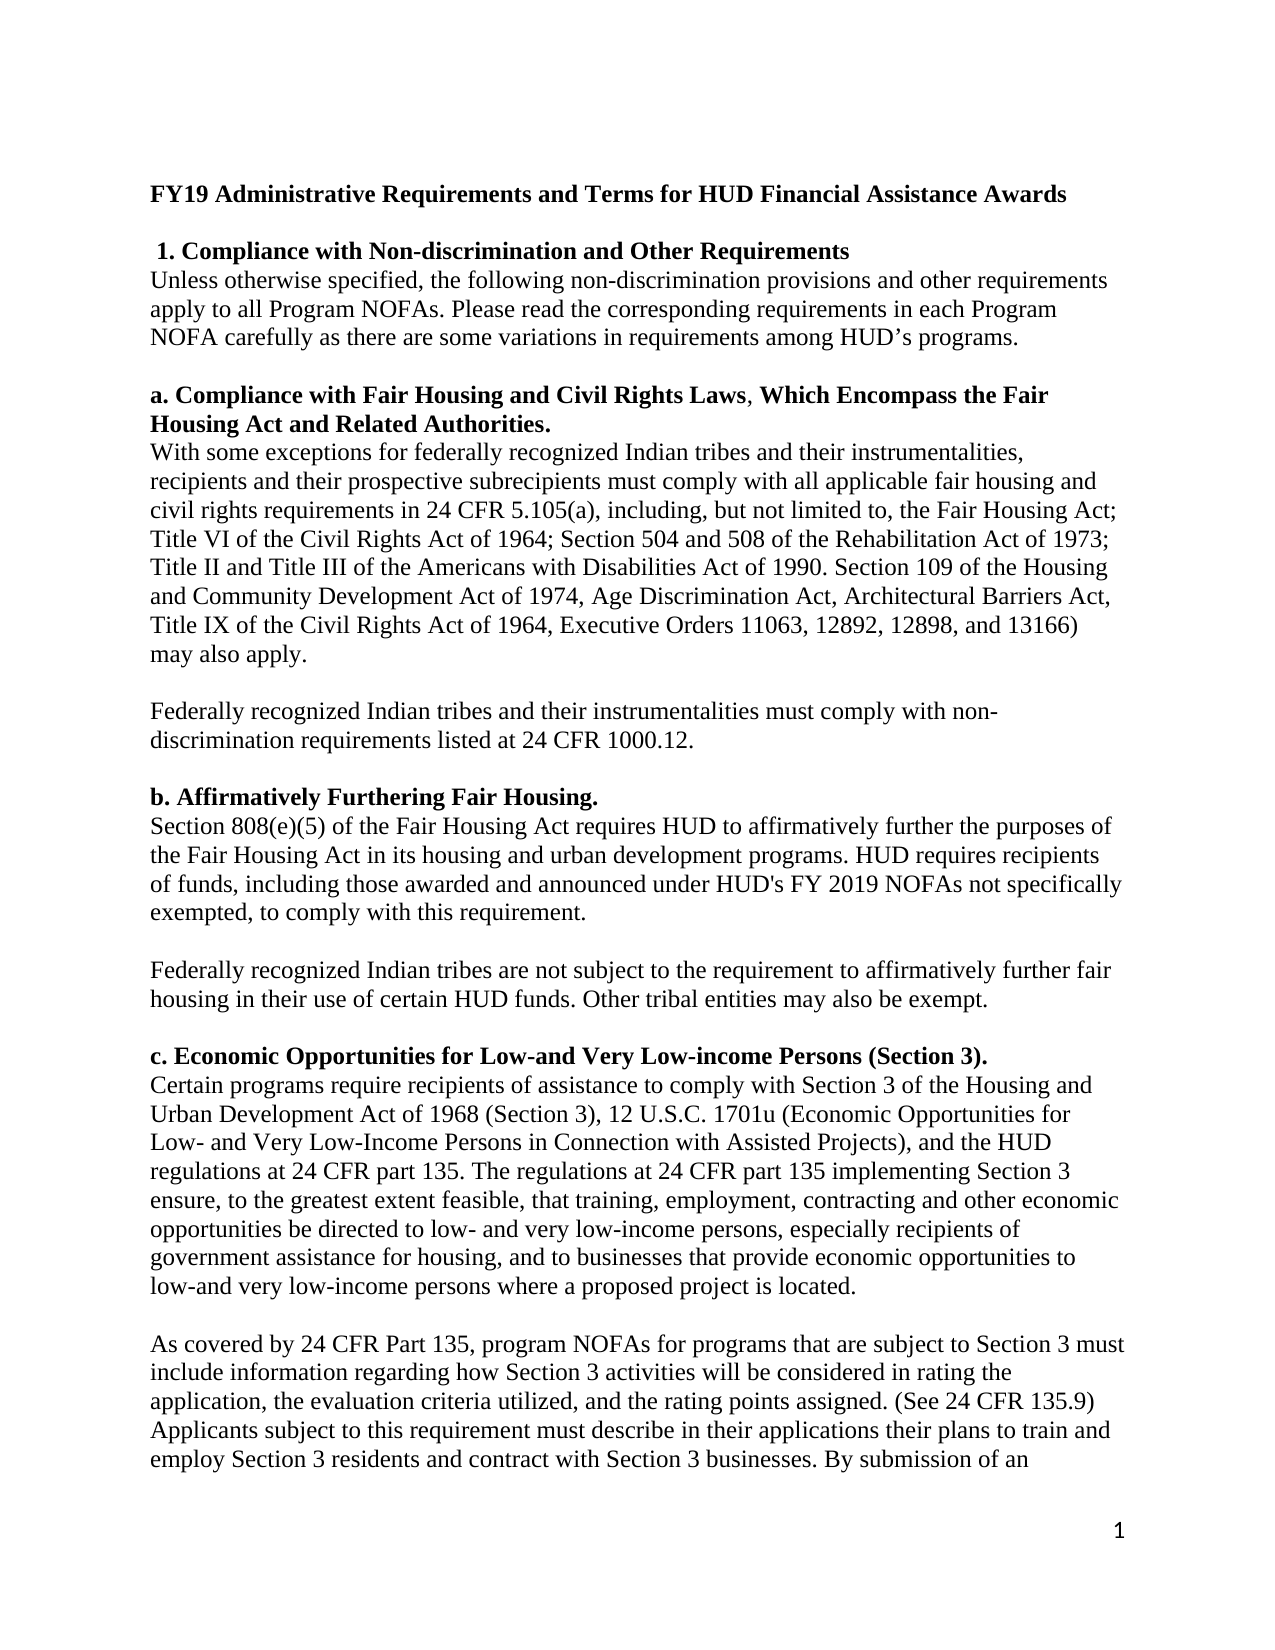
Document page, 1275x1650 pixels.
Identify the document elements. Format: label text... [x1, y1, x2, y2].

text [150, 1329, 1125, 1472]
text With some exceptions for federally recognized Indian tribes and their instrumentalities, recipients and their prospective subrecipients must comply with all applicable fair housing and civil rights requirements in 24 CFR 5.105(a), including, but not limited to, the Fair Housing Act; Title VI of the Civil Rights Act of 1964; Section 504 and 508 of the Rehabilitation Act of 1973; Title II and Title III of the Americans with Disabilities Act of 1990. Section 109 of the Housing and Community Development Act of 1974, Age Discrimination Act, Architectural Barriers Act, Title IX of the Civil Rights Act of 1964, Executive Orders 11063, 12892, 12898, and 13166) may also apply. [150, 437, 1125, 667]
text Certain programs require recipients of assistance to comply with Section 3 of the Housing and Urban Development Act of 1968 (Section 3), 12 U.S.C. 1701u (Economic Opportunities for Low- and Very Low-Income Persons in Connection with Assisted Projects), and the HUD regulations at 24 CFR part 135. The regulations at 24 CFR part 135 implementing Section 3 ensure, to the greatest extent feasible, that training, employment, contracting and other economic opportunities be directed to low- and very low-income persons, especially recipients of government assistance for housing, and to businesses that provide economic opportunities to low-and very low-income persons where a proposed project is located. [150, 1070, 1125, 1300]
text 1. Compliance with Non-discrimination and Other Requirements [150, 236, 1125, 265]
text b. Affirmatively Furthering Fair Housing. [150, 782, 1125, 811]
text Federally recognized Indian tribes and their instrumentalities must comply with non-discrimination requirements listed at 24 CFR 1000.12. [150, 696, 1125, 754]
text Federally recognized Indian tribes are not subject to the requirement to affirmatively further fair housing in their use of certain HUD funds. Other tribal entities may also be exempt. [150, 955, 1125, 1012]
text FY19 Administrative Requirements and Terms for HUD Financial Assistance Awards [150, 179, 1165, 207]
text a. Compliance with Fair Housing and Civil Rights Laws, Which Encompass the Fair Housing Act and Related Authorities. [150, 380, 1125, 437]
text c. Economic Opportunities for Low-and Very Low-income Persons (Section 3). [150, 1041, 1125, 1070]
text Unless otherwise specified, the following non-discrimination provisions and other requirements apply to all Program NOFAs. Please read the corresponding requirements in each Program NOFA carefully as there are some variations in requirements among HUD’s programs. [150, 265, 1125, 351]
text Section 808(e)(5) of the Fair Housing Act requires HUD to affirmatively further the purposes of the Fair Housing Act in its housing and urban development programs. HUD requires recipients of funds, including those awarded and announced under HUD's FY 2019 NOFAs not specifically exempted, to comply with this requirement. [150, 811, 1125, 926]
